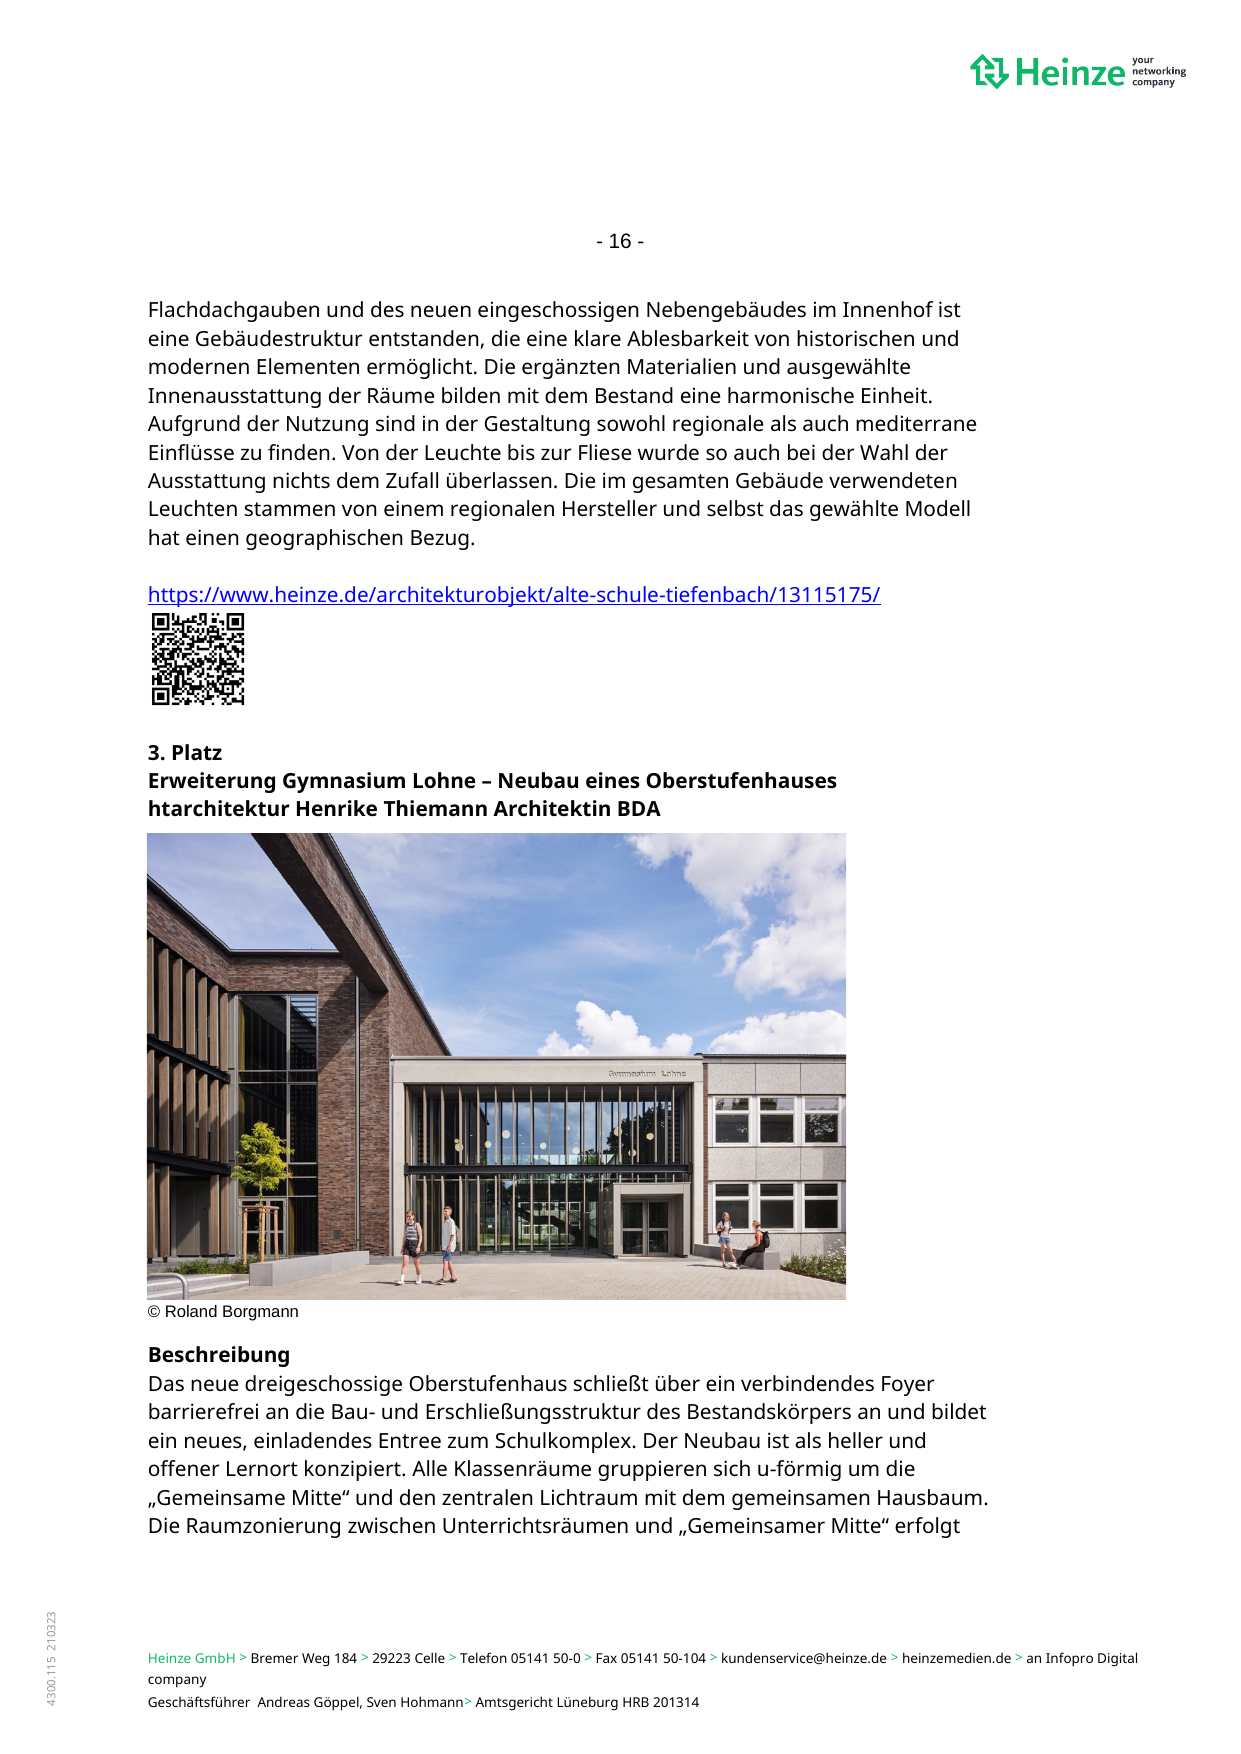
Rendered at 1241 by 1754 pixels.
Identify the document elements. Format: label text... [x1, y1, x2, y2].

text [148, 1369, 1004, 1539]
text Erweiterung Gymnasium Lohne – Neubau eines Oberstufenhauses htarchitektur Henrike Thiemann Architektin BDA [148, 766, 1004, 823]
text Beschreibung [148, 1340, 1004, 1369]
text © Roland Borgmann [148, 1302, 1004, 1321]
text 3. Platz [148, 738, 1004, 766]
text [148, 295, 1004, 551]
text https://www.heinze.de/architekturobjekt/alte-schule-tiefenbach/13115175/ [148, 551, 1004, 608]
picture [146, 833, 847, 1300]
